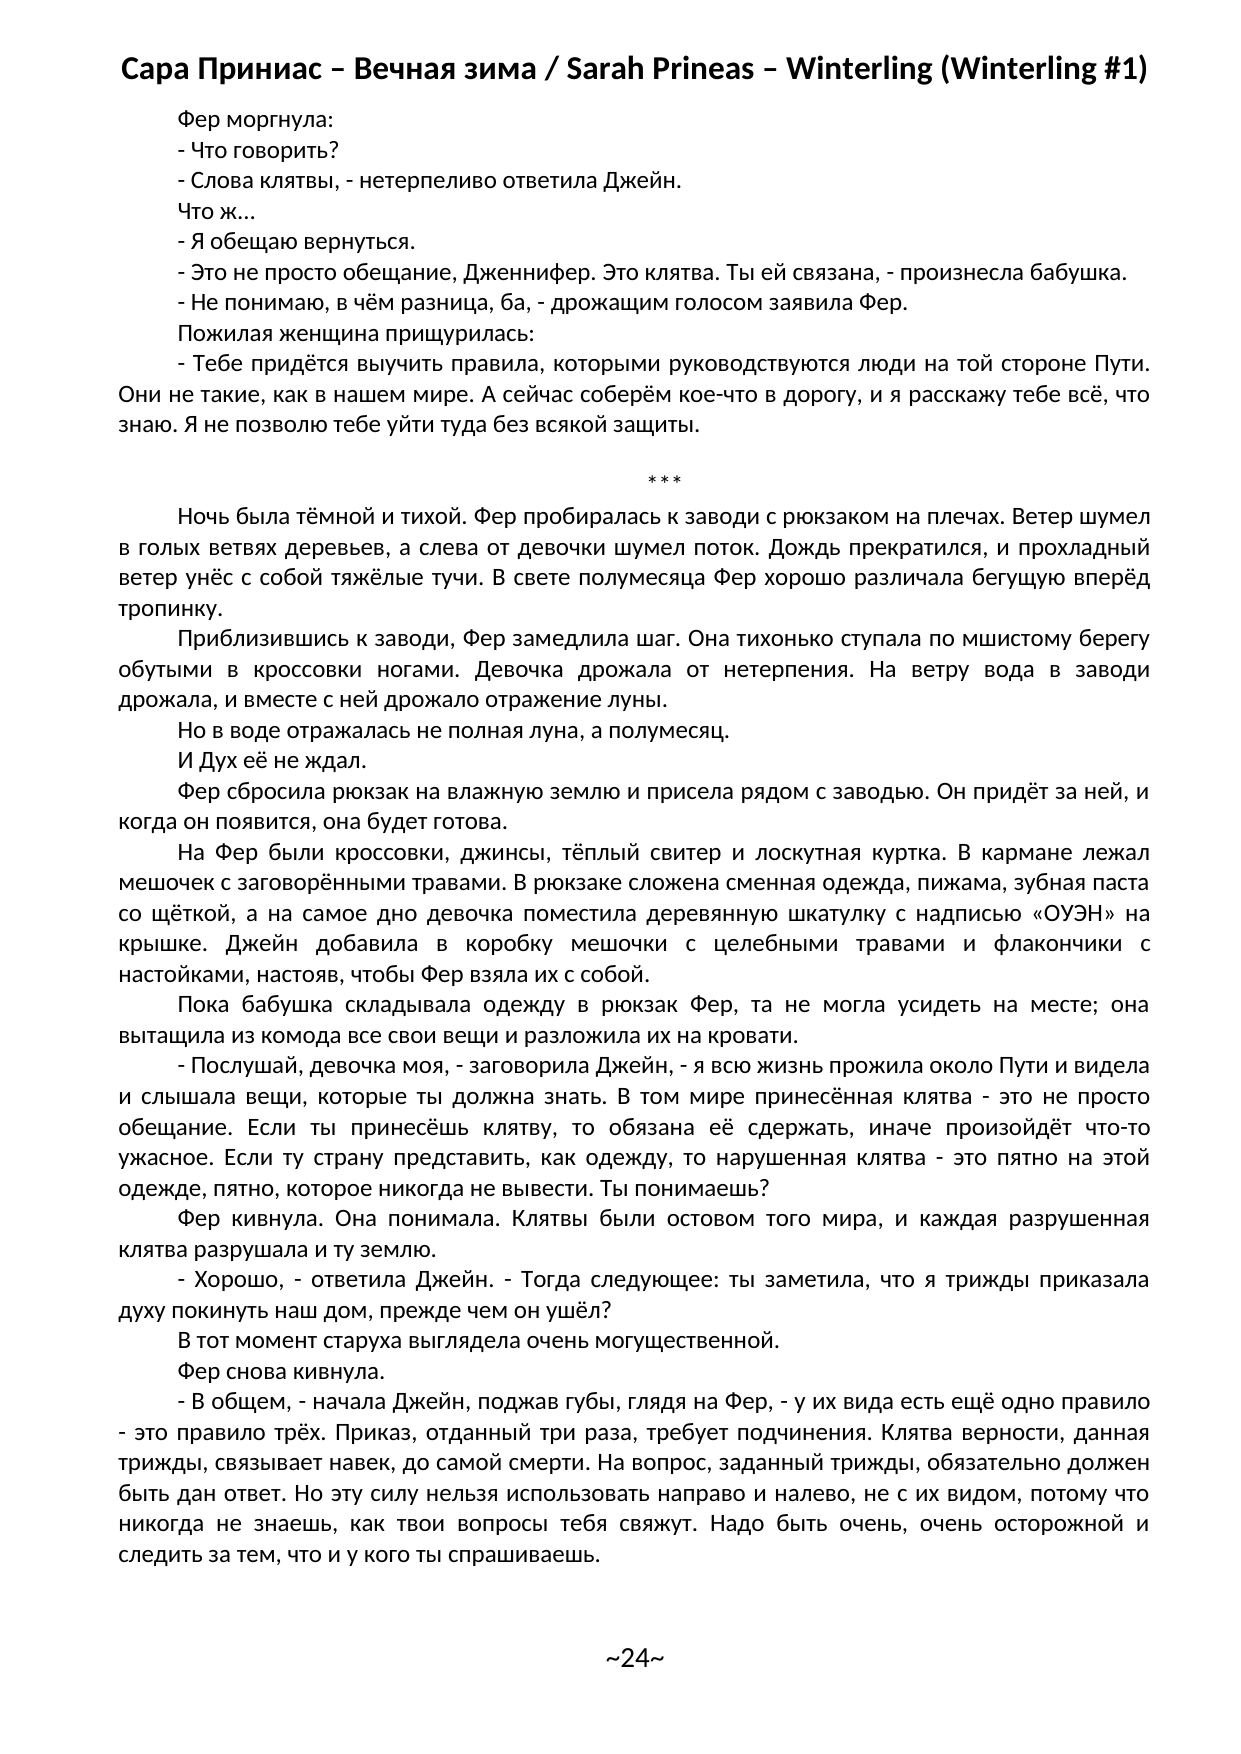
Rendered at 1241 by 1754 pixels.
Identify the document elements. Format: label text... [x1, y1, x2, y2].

text - Послушай, девочка моя, - заговорила Джейн, - я всю жизнь прожила около Пути и видела и слышала вещи, которые ты должна знать. В том мире принесённая клятва - это не просто обещание. Если ты принесёшь клятву, то обязана её сдержать, иначе произойдёт что-то ужасное. Если ту страну представить, как одежду, то нарушенная клятва - это пятно на этой одежде, пятно, которое никогда не вывести. Ты понимаешь? [118, 1049, 1152, 1202]
text - Я обещаю вернуться. [118, 226, 1152, 256]
text Что ж... [118, 195, 1152, 226]
text И Дух её не ждал. [118, 744, 1152, 775]
text - Тебе придётся выучить правила, которыми руководствуются люди на той стороне Пути. Они не такие, как в нашем мире. А сейчас соберём кое-что в дорогу, и я расскажу тебе всё, что знаю. Я не позволю тебе уйти туда без всякой защиты. [118, 348, 1152, 439]
text - В общем, - начала Джейн, поджав губы, глядя на Фер, - у их вида есть ещё одно правило - это правило трёх. Приказ, отданный три раза, требует подчинения. Клятва верности, данная трижды, связывает навек, до самой смерти. На вопрос, заданный трижды, обязательно должен быть дан ответ. Но эту силу нельзя использовать направо и налево, не с их видом, потому что никогда не знаешь, как твои вопросы тебя свяжут. Надо быть очень, очень осторожной и следить за тем, что и у кого ты спрашиваешь. [118, 1385, 1152, 1568]
text Пока бабушка складывала одежду в рюкзак Фер, та не могла усидеть на месте; она вытащила из комода все свои вещи и разложила их на кровати. [118, 988, 1152, 1049]
text Пожилая женщина прищурилась: [118, 317, 1152, 348]
text Но в воде отражалась не полная луна, а полумесяц. [118, 714, 1152, 744]
text - Это не просто обещание, Дженнифер. Это клятва. Ты ей связана, - произнесла бабушка. [118, 256, 1152, 287]
text - Слова клятвы, - нетерпеливо ответила Джейн. [118, 164, 1152, 195]
text - Что говорить? [118, 134, 1152, 164]
text *** [118, 470, 1152, 500]
text На Фер были кроссовки, джинсы, тёплый свитер и лоскутная куртка. В кармане лежал мешочек с заговорёнными травами. В рюкзаке сложена сменная одежда, пижама, зубная паста со щёткой, а на самое дно девочка поместила деревянную шкатулку с надписью «ОУЭН» на крышке. Джейн добавила в коробку мешочки с целебными травами и флакончики с настойками, настояв, чтобы Фер взяла их с собой. [118, 836, 1152, 988]
text В тот момент старуха выглядела очень могущественной. [118, 1324, 1152, 1355]
text Фер кивнула. Она понимала. Клятвы были остовом того мира, и каждая разрушенная клятва разрушала и ту землю. [118, 1202, 1152, 1263]
text Фер моргнула: [118, 103, 1152, 134]
text Приблизившись к заводи, Фер замедлила шаг. Она тихонько ступала по мшистому берегу обутыми в кроссовки ногами. Девочка дрожала от нетерпения. На ветру вода в заводи дрожала, и вместе с ней дрожало отражение луны. [118, 622, 1152, 714]
text Фер сбросила рюкзак на влажную землю и присела рядом с заводью. Он придёт за ней, и когда он появится, она будет готова. [118, 775, 1152, 836]
text - Не понимаю, в чём разница, ба, - дрожащим голосом заявила Фер. [118, 287, 1152, 317]
text Фер снова кивнула. [118, 1355, 1152, 1385]
text - Хорошо, - ответила Джейн. - Тогда следующее: ты заметила, что я трижды приказала духу покинуть наш дом, прежде чем он ушёл? [118, 1263, 1152, 1324]
text Ночь была тёмной и тихой. Фер пробиралась к заводи с рюкзаком на плечах. Ветер шумел в голых ветвях деревьев, а слева от девочки шумел поток. Дождь прекратился, и прохладный ветер унёс с собой тяжёлые тучи. В свете полумесяца Фер хорошо различала бегущую вперёд тропинку. [118, 500, 1152, 622]
